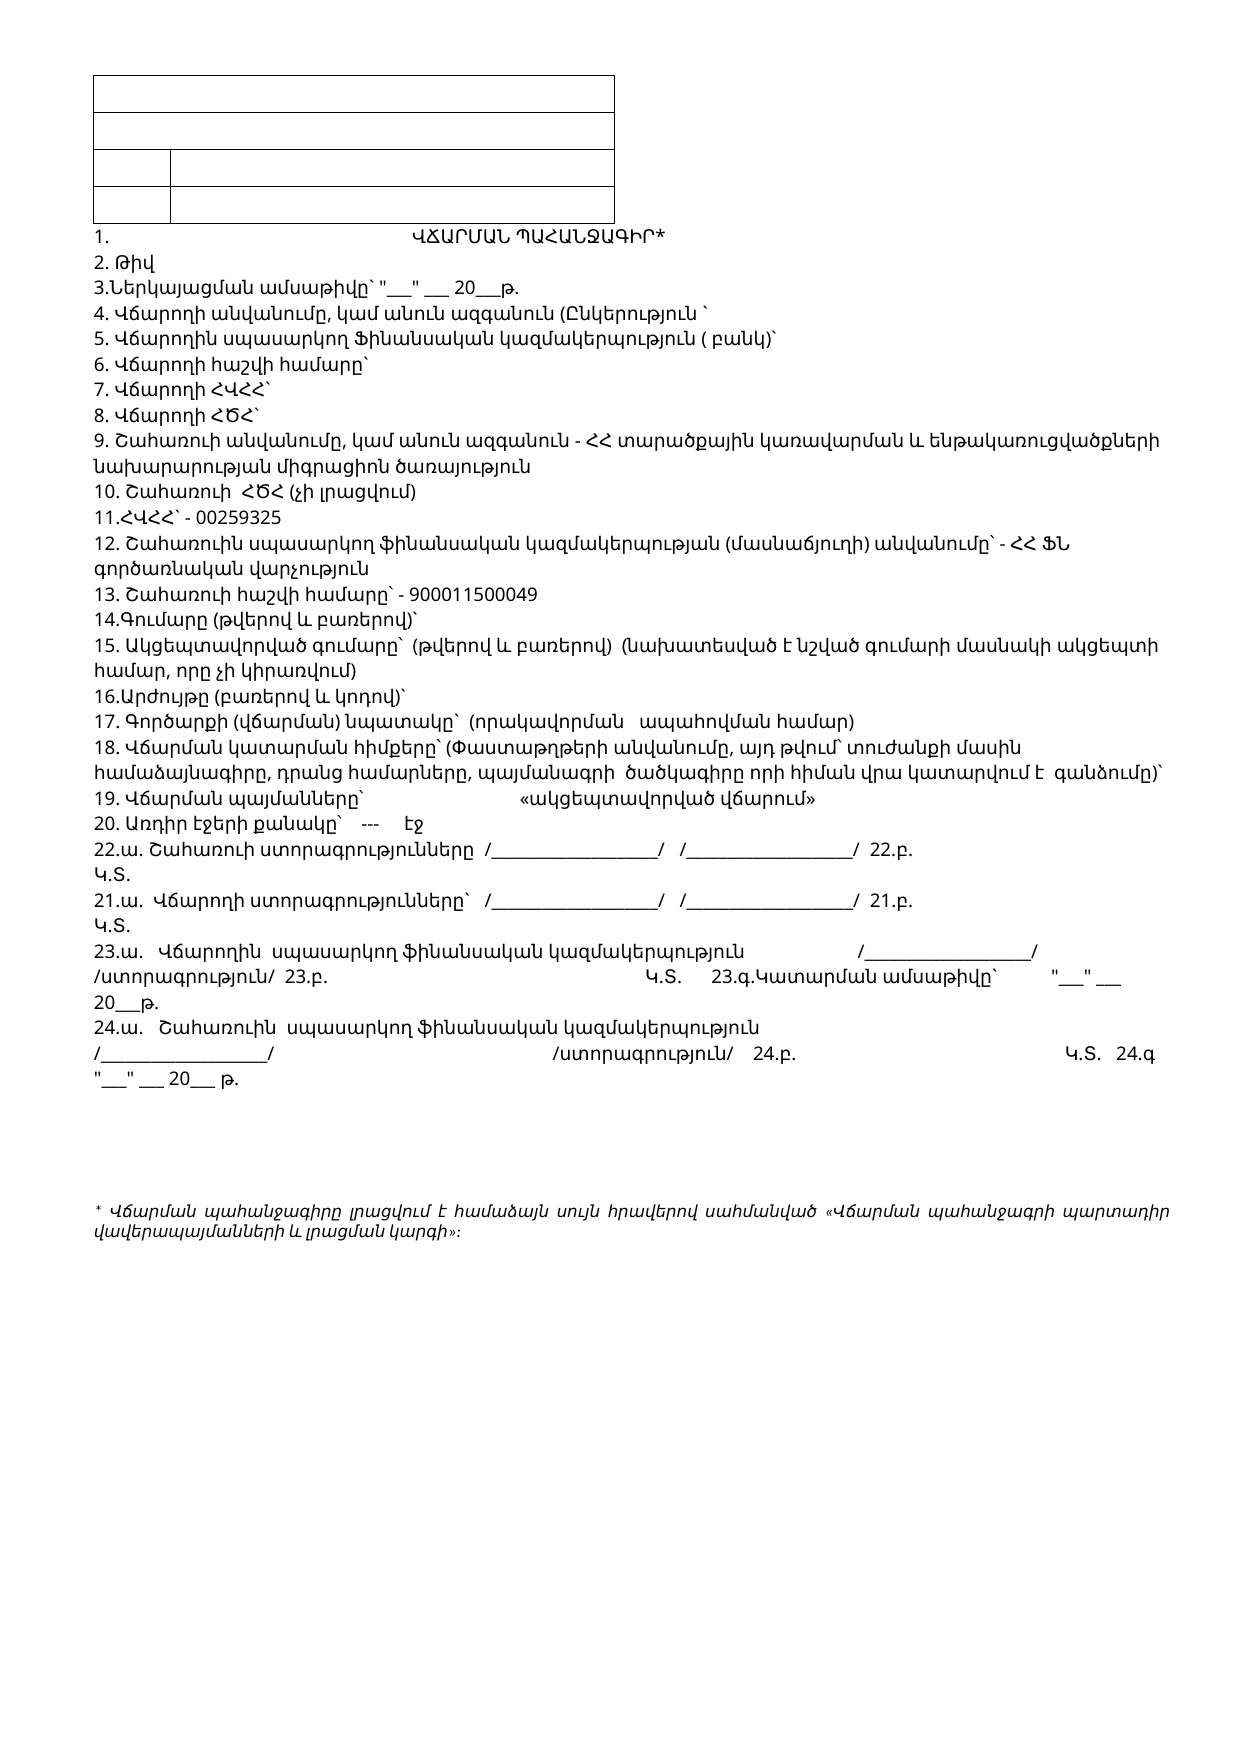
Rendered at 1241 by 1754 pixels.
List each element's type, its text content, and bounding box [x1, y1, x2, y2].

text * Վճարման պահանջագիրը լրացվում է համաձայն սույն հրավերով սահմանված «Վճարման պահանջագրի պարտադիր վավերապայմանների և լրացման կարգի»: [94, 1201, 1171, 1242]
